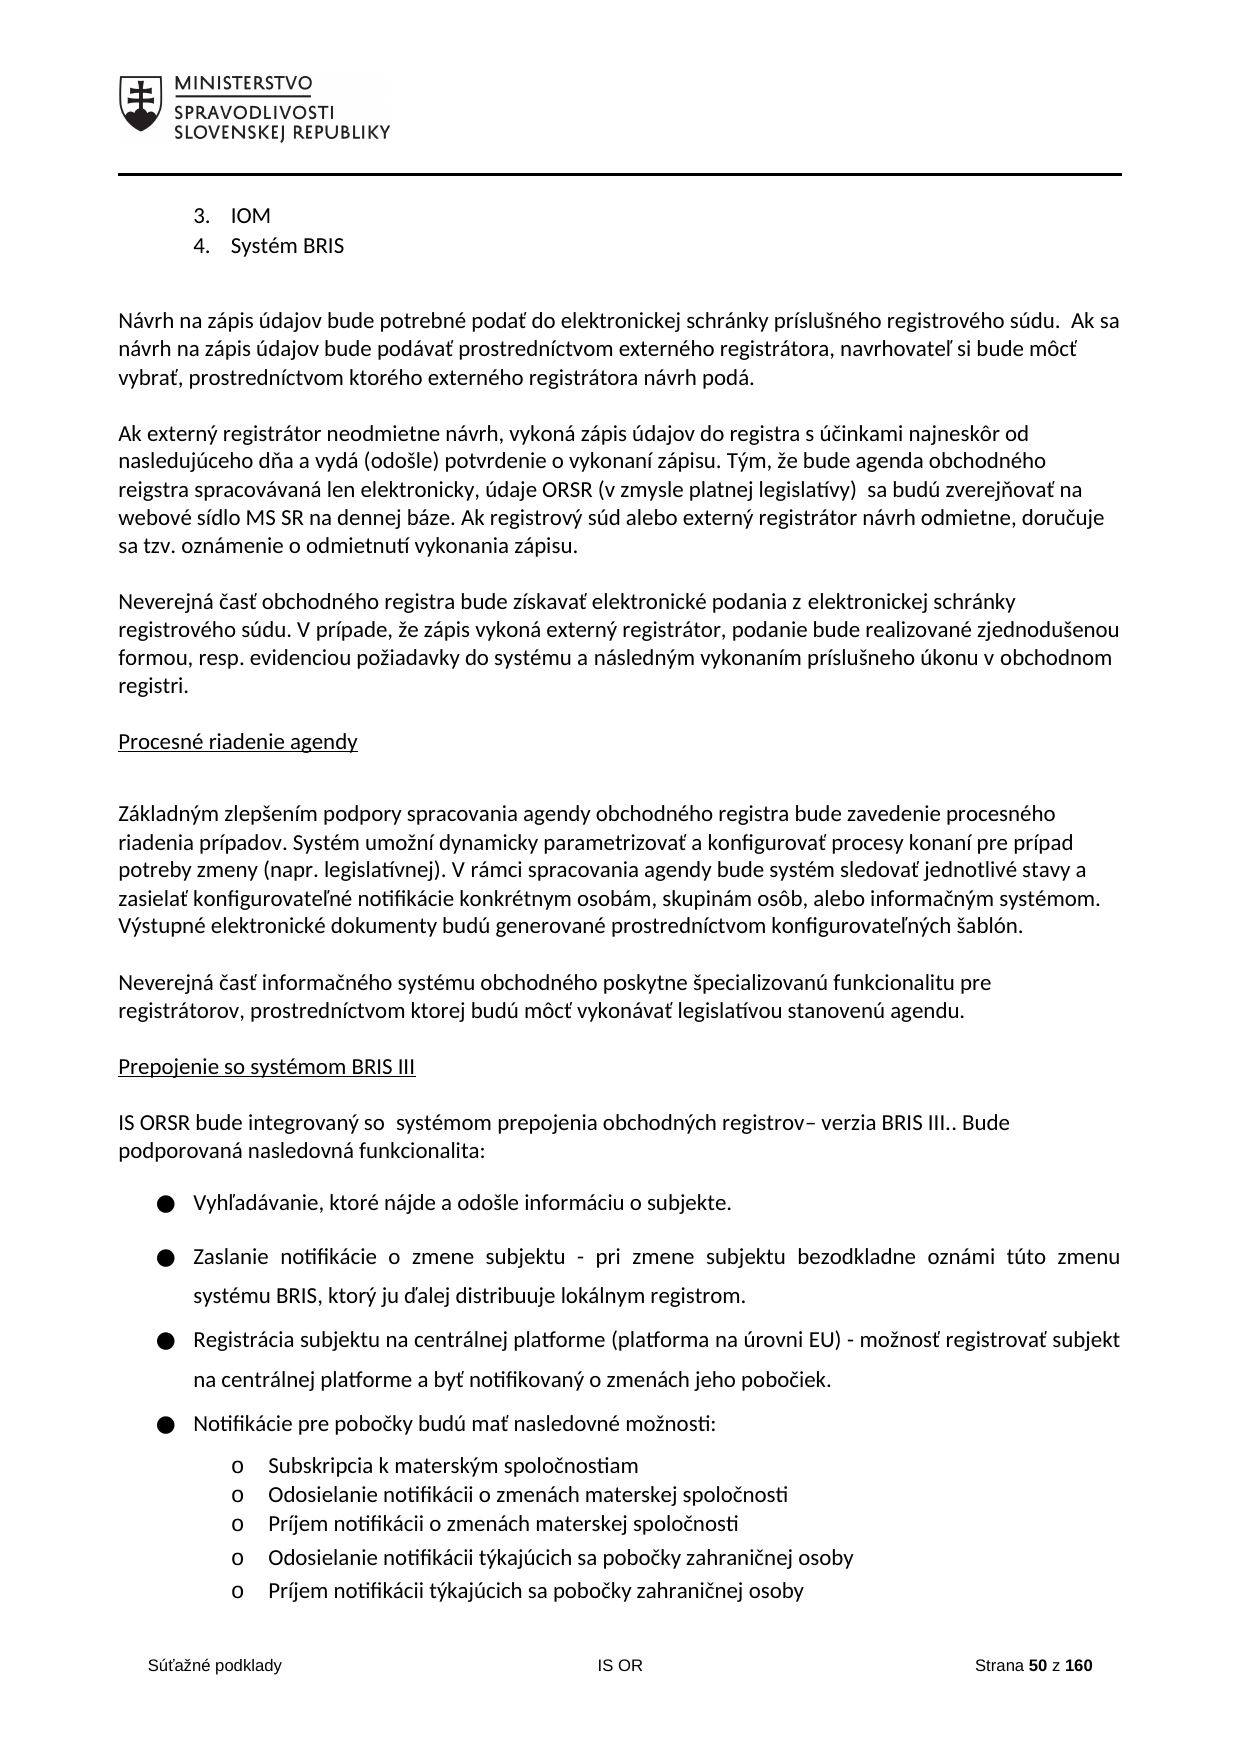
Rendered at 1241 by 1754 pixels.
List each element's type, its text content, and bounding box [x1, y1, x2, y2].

picture [118, 73, 390, 144]
list Notifikácie pre pobočky budú mať nasledovné možnosti: [156, 1397, 1122, 1444]
text Návrh na zápis údajov bude potrebné podať do elektronickej schránky príslušného registrového súdu. Ak sa návrh na zápis údajov bude podávať prostredníctvom externého registrátora, navrhovateľ si bude môcť vybrať, prostredníctvom ktorého externého registrátora návrh podá. [118, 307, 1122, 391]
list Odosielanie notifikácii týkajúcich sa pobočky zahraničnej osoby [231, 1543, 1122, 1572]
text IS ORSR bude integrovaný so systémom prepojenia obchodných registrov– verzia BRIS III.. Bude podporovaná nasledovná funkcionalita: [118, 1108, 1122, 1164]
list Registrácia subjektu na centrálnej platforme (platforma na úrovni EU) - možnosť registrovať subjekt na centrálnej platforme a byť notifikovaný o zmenách jeho pobočiek. [156, 1314, 1122, 1393]
text Procesné riadenie agendy [118, 727, 1122, 755]
list IOM [193, 201, 1122, 229]
list Príjem notifikácii o zmenách materskej spoločnosti [231, 1509, 1122, 1538]
list Vyhľadávanie, ktoré nájde a odošle informáciu o subjekte. [156, 1176, 1122, 1223]
text Ak externý registrátor neodmietne návrh, vykoná zápis údajov do registra s účinkami najneskôr od nasledujúceho dňa a vydá (odošle) potvrdenie o vykonaní zápisu. Tým, že bude agenda obchodného reigstra spracovávaná len elektronicky, údaje ORSR (v zmysle platnej legislatívy) sa budú zverejňovať na webové sídlo MS SR na dennej báze. Ak registrový súd alebo externý registrátor návrh odmietne, doručuje sa tzv. oznámenie o odmietnutí vykonania zápisu. [118, 419, 1122, 559]
list Odosielanie notifikácii o zmenách materskej spoločnosti [231, 1480, 1122, 1509]
list Systém BRIS [193, 232, 1122, 260]
text Neverejná časť informačného systému obchodného poskytne špecializovanú funkcionalitu pre registrátorov, prostredníctvom ktorej budú môcť vykonávať legislatívou stanovenú agendu. [118, 968, 1122, 1024]
list Subskripcia k materským spoločnostiam [231, 1451, 1122, 1480]
text Výstupné elektronické dokumenty budú generované prostredníctvom konfigurovateľných šablón. [118, 912, 1122, 940]
text Prepojenie so systémom BRIS III [118, 1052, 1122, 1080]
list Zaslanie notifikácie o zmene subjektu - pri zmene subjektu bezodkladne oznámi túto zmenu systému BRIS, ktorý ju ďalej distribuuje lokálnym registrom. [156, 1230, 1122, 1309]
text Základným zlepšením podpory spracovania agendy obchodného registra bude zavedenie procesného riadenia prípadov. Systém umožní dynamicky parametrizovať a konfigurovať procesy konaní pre prípad potreby zmeny (napr. legislatívnej). V rámci spracovania agendy bude systém sledovať jednotlivé stavy a zasielať konfigurovateľné notifikácie konkrétnym osobám, skupinám osôb, alebo informačným systémom. [118, 799, 1122, 912]
text Neverejná časť obchodného registra bude získavať elektronické podania z elektronickej schránky registrového súdu. V prípade, že zápis vykoná externý registrátor, podanie bude realizované zjednodušenou formou, resp. evidenciou požiadavky do systému a následným vykonaním príslušneho úkonu v obchodnom registri. [118, 587, 1122, 699]
list Príjem notifikácii týkajúcich sa pobočky zahraničnej osoby [231, 1576, 1122, 1606]
